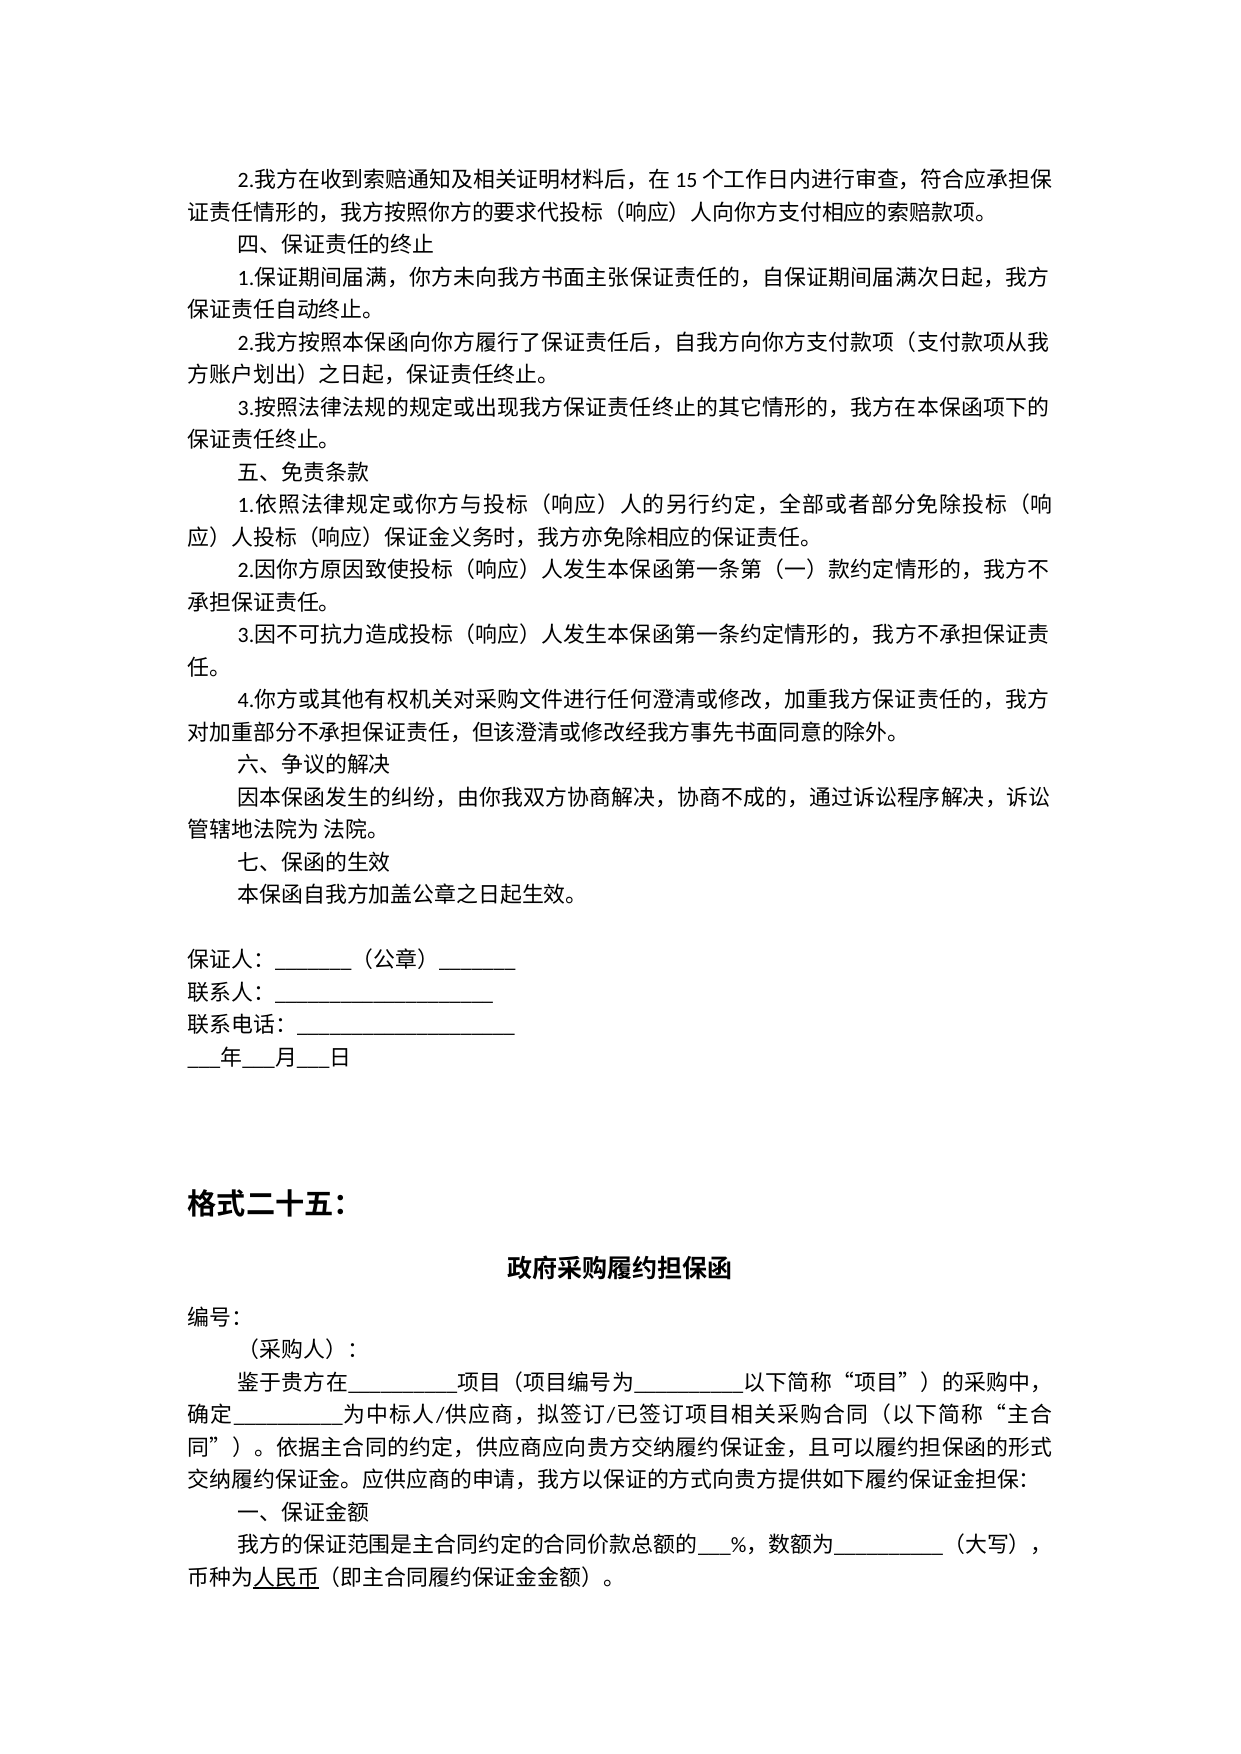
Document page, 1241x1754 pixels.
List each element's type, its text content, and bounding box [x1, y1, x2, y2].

text 政府采购履约担保函 [187, 1234, 1053, 1299]
text 编号： [187, 1299, 1053, 1332]
text 2.因你方原因致使投标（响应）人发生本保函第一条第（一）款约定情形的，我方不承担保证责任。 [187, 552, 1053, 617]
text 因本保函发生的纠纷，由你我双方协商解决，协商不成的，通过诉讼程序解决，诉讼管辖地法院为 法院。 [187, 779, 1053, 844]
text 七、保函的生效 [187, 844, 1053, 877]
text 1.保证期间届满，你方未向我方书面主张保证责任的，自保证期间届满次日起，我方保证责任自动终止。 [187, 259, 1053, 324]
text 我方的保证范围是主合同约定的合同价款总额的___%，数额为__________（大写），币种为人民币（即主合同履约保证金金额）。 [187, 1527, 1053, 1592]
text 本保函自我方加盖公章之日起生效。 [187, 877, 1053, 909]
text 4.你方或其他有权机关对采购文件进行任何澄清或修改，加重我方保证责任的，我方对加重部分不承担保证责任，但该澄清或修改经我方事先书面同意的除外。 [187, 682, 1053, 747]
text 一、保证金额 [187, 1494, 1053, 1527]
text 2.我方在收到索赔通知及相关证明材料后，在15个工作日内进行审查，符合应承担保证责任情形的，我方按照你方的要求代投标（响应）人向你方支付相应的索赔款项。 [187, 162, 1053, 227]
text （采购人）： [187, 1332, 1053, 1364]
text 3.因不可抗力造成投标（响应）人发生本保函第一条约定情形的，我方不承担保证责任。 [187, 617, 1053, 682]
text 3.按照法律法规的规定或出现我方保证责任终止的其它情形的，我方在本保函项下的保证责任终止。 [187, 389, 1053, 454]
text 1.依照法律规定或你方与投标（响应）人的另行约定，全部或者部分免除投标（响应）人投标（响应）保证金义务时，我方亦免除相应的保证责任。 [187, 487, 1053, 552]
text 格式二十五： [187, 1169, 1053, 1234]
text 六、争议的解决 [187, 747, 1053, 779]
text 四、保证责任的终止 [187, 227, 1053, 259]
text ___年___月___日 [187, 1039, 1053, 1072]
text 2.我方按照本保函向你方履行了保证责任后，自我方向你方支付款项（支付款项从我方账户划出）之日起，保证责任终止。 [187, 324, 1053, 389]
text 联系电话：____________________ [187, 1007, 1053, 1039]
text 五、免责条款 [187, 454, 1053, 487]
text 鉴于贵方在__________项目（项目编号为__________以下简称“项目”）的采购中，确定__________为中标人/供应商，拟签订/已签订项目相关采购合同（以下简称“主合同”）。依据主合同的约定，供应商应向贵方交纳履约保证金，且可以履约担保函的形式交纳履约保证金。应供应商的申请，我方以保证的方式向贵方提供如下履约保证金担保： [187, 1364, 1053, 1494]
text 联系人：____________________ [187, 974, 1053, 1007]
text 保证人：_______（公章）_______ [187, 942, 1053, 974]
